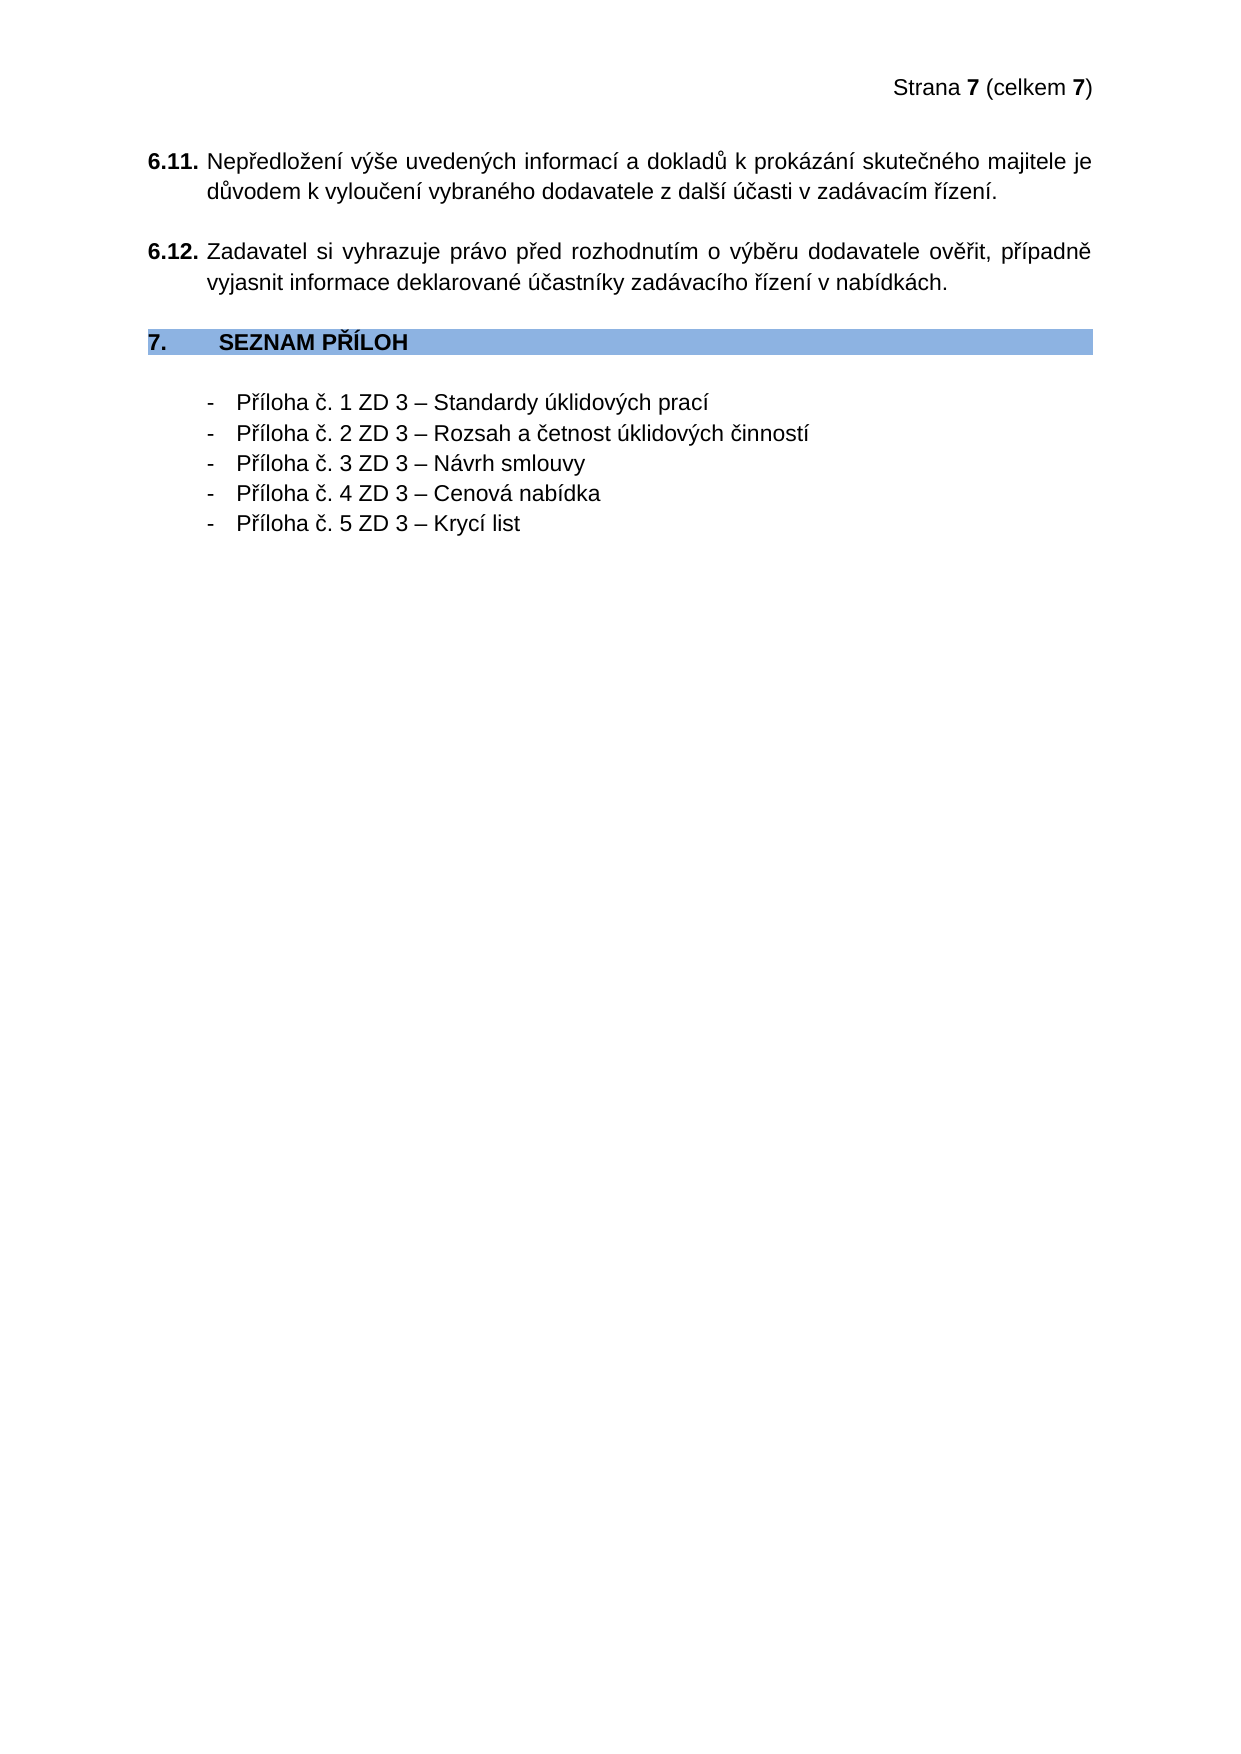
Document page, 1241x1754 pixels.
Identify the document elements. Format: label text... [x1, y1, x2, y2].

list - Příloha č. 3 ZD 3 – Návrh smlouvy [207, 450, 1093, 476]
subtitle SEZNAM PŘÍLOH [148, 329, 1093, 355]
list - Příloha č. 5 ZD 3 – Krycí list [207, 510, 1093, 536]
list - Příloha č. 2 ZD 3 – Rozsah a četnost úklidových činností [207, 419, 1093, 446]
list - Příloha č. 1 ZD 3 – Standardy úklidových prací [207, 389, 1093, 416]
list - Příloha č. 4 ZD 3 – Cenová nabídka [207, 480, 1093, 506]
list Nepředložení výše uvedených informací a dokladů k prokázání skutečného majitele je důvodem k vyloučení vybraného dodavatele z další účasti v zadávacím řízení. [148, 148, 1093, 204]
list Zadavatel si vyhrazuje právo před rozhodnutím o výběru dodavatele ověřit, případně vyjasnit informace deklarované účastníky zadávacího řízení v nabídkách. [148, 238, 1093, 295]
